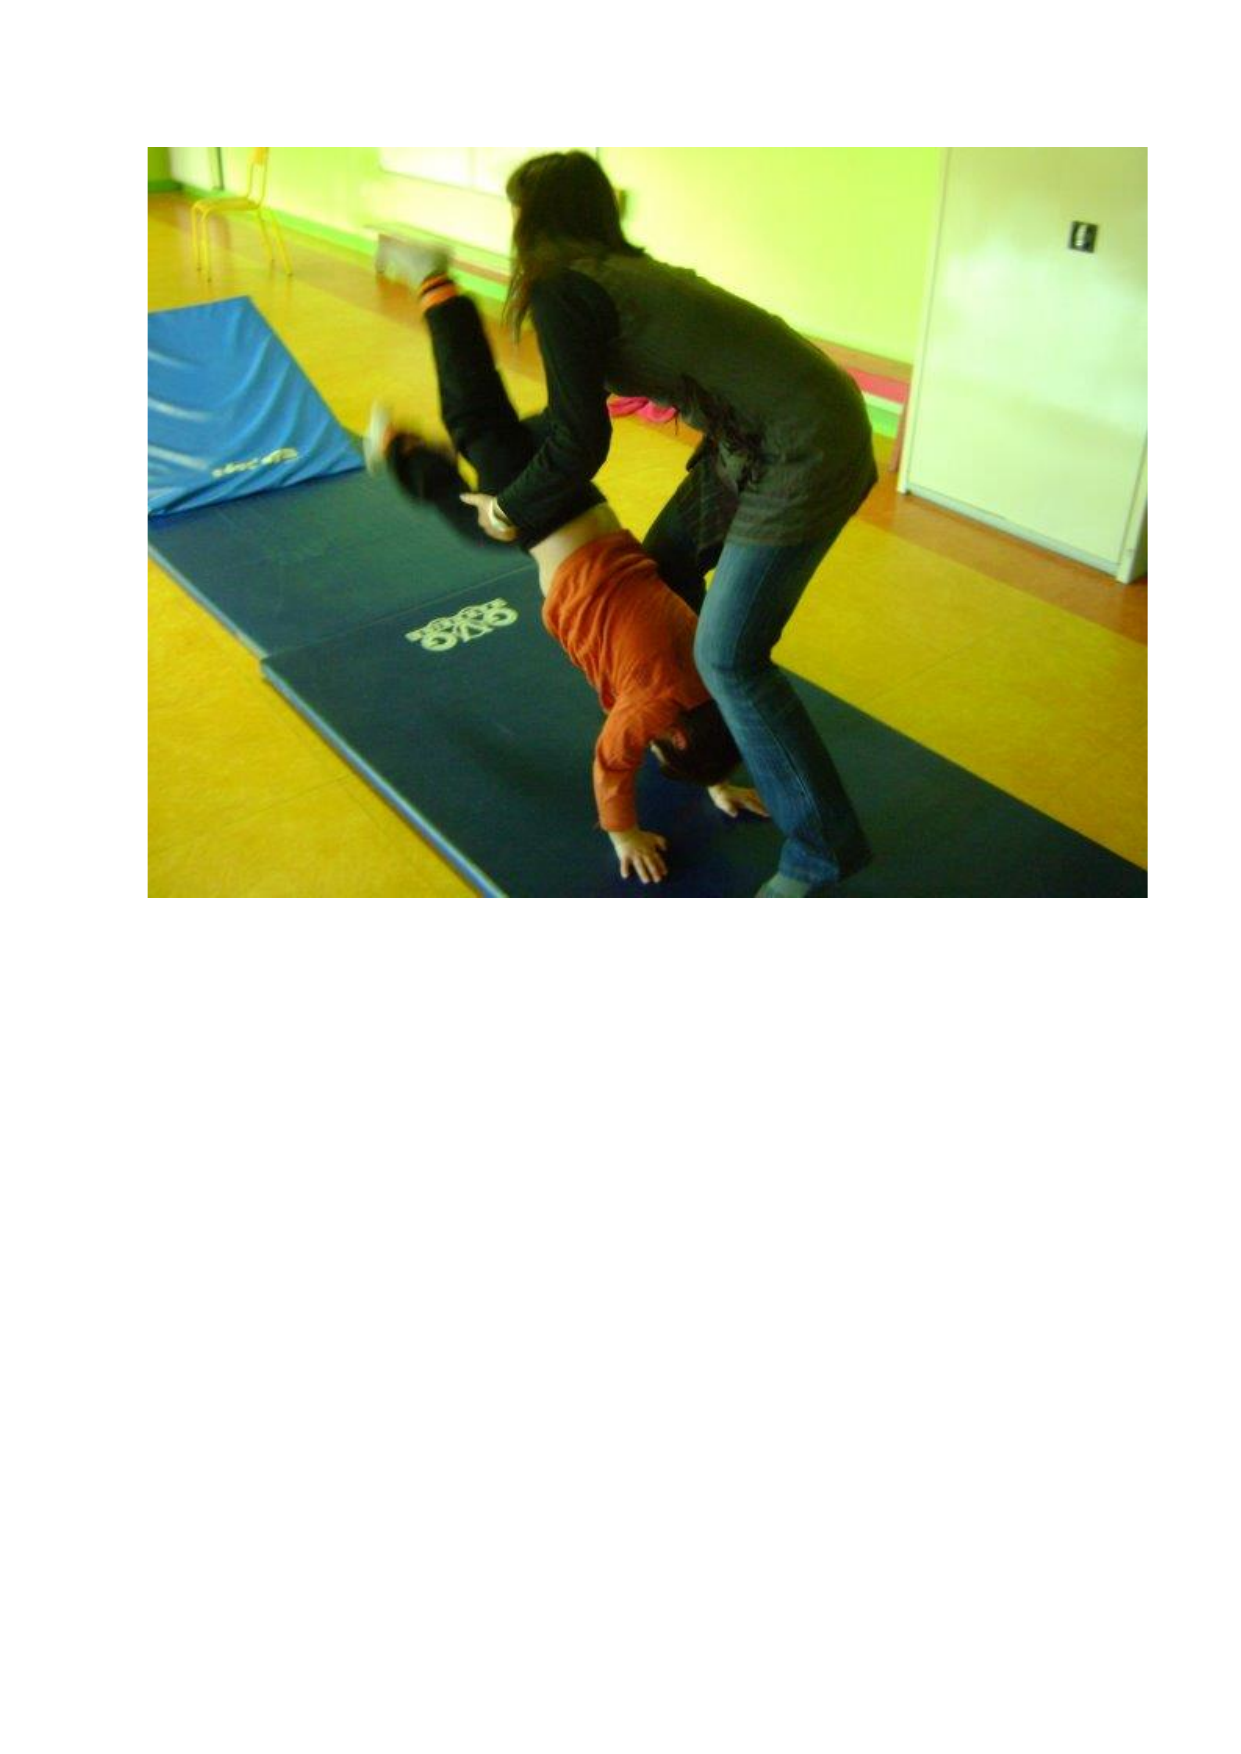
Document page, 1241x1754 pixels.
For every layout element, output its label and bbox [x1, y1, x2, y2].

picture [147, 147, 1148, 898]
